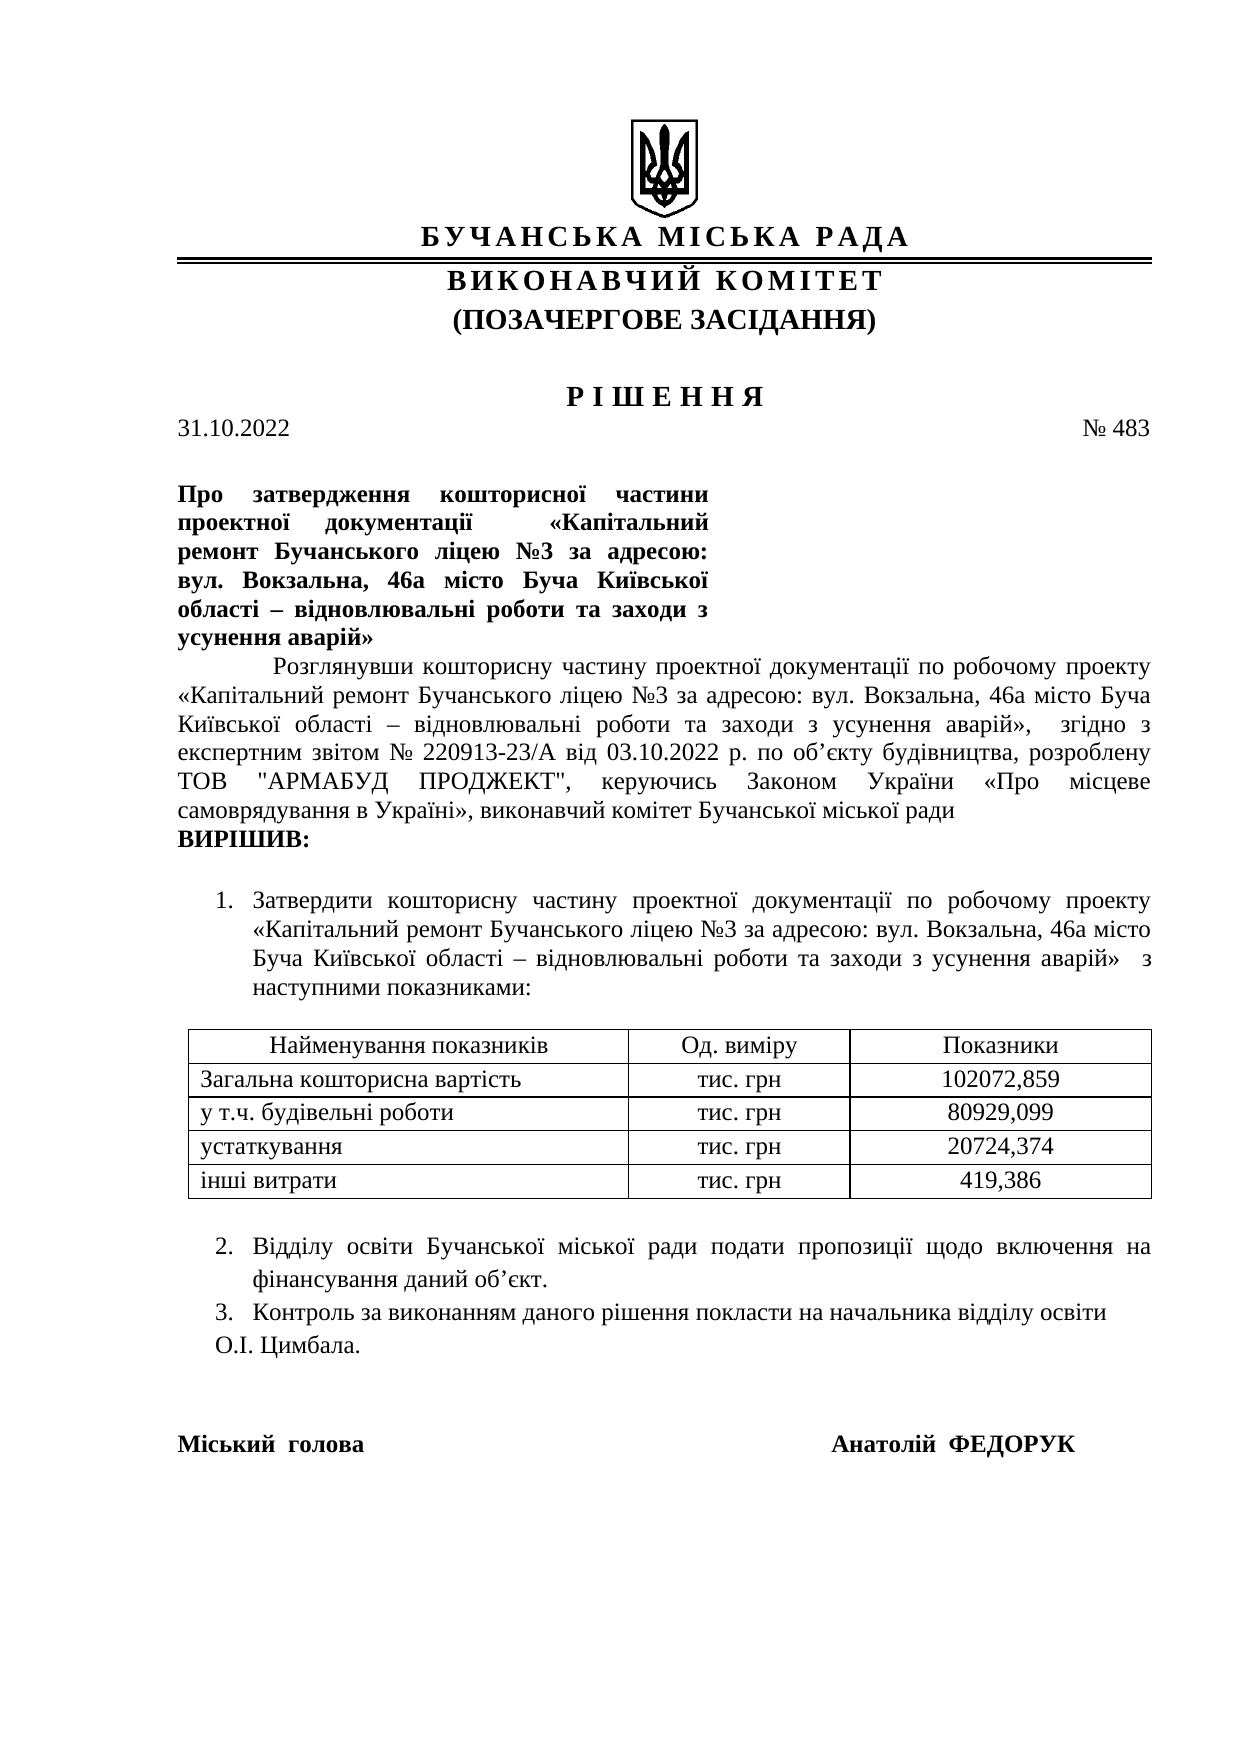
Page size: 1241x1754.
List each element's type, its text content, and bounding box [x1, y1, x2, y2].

table_cell 20724,374 [851, 1131, 1151, 1164]
list Відділу освіти Бучанської міської ради подати пропозиції щодо включення на фінансування даний об’єкт. [215, 1231, 1152, 1293]
text РІШЕННЯ [177, 379, 1152, 413]
table_cell тис. грн [629, 1165, 849, 1197]
table_cell тис. грн [629, 1098, 849, 1130]
table_cell 419,386 [851, 1165, 1151, 1197]
table_cell тис. грн [629, 1131, 849, 1164]
picture [629, 118, 700, 219]
text Про затвердження кошторисної частини проектної документації «Капітальний ремонт Бучанського ліцею №3 за адресою: вул. Вокзальна, 46а місто Буча Київської області – відновлювальні роботи та заходи з усунення аварій» [177, 479, 709, 651]
subtitle 31.10.2022 № 483 [177, 413, 1152, 441]
list Затвердити кошторисну частину проектної документації по робочому проекту «Капітальний ремонт Бучанського ліцею №3 за адресою: вул. Вокзальна, 46а місто Буча Київської області – відновлювальні роботи та заходи з усунення аварій» з наступними показниками: [215, 885, 1152, 1000]
table_cell 80929,099 [851, 1098, 1151, 1130]
table_header Од. виміру [629, 1030, 849, 1063]
table_cell 102072,859 [851, 1064, 1151, 1096]
text Міський голова Анатолій ФЕДОРУК [177, 1429, 1152, 1458]
table_header Найменування показників [189, 1030, 628, 1063]
table_cell устаткування [189, 1131, 628, 1164]
list Контроль за виконанням даного рішення покласти на начальника відділу освіти [215, 1297, 1152, 1326]
text БУЧАНСЬКА МІСЬКА РАДА [177, 219, 1152, 252]
table_cell тис. грн [629, 1064, 849, 1096]
table_cell інші витрати [189, 1165, 628, 1197]
text ВИРІШИВ: [177, 824, 1152, 852]
table_cell у т.ч. будівельні роботи [189, 1098, 628, 1130]
table_header Показники [851, 1030, 1151, 1063]
text Розглянувши кошторисну частину проектної документації по робочому проекту «Капітальний ремонт Бучанського ліцею №3 за адресою: вул. Вокзальна, 46а місто Буча Київської області – відновлювальні роботи та заходи з усунення аварій», згідно з експертним звітом № 220913-23/А від 03.10.2022 р. по об’єкту будівництва, розроблену ТОВ "АРМАБУД ПРОДЖЕКТ", керуючись Законом України «Про місцеве самоврядування в Україні», виконавчий комітет Бучанської міської ради [177, 651, 1152, 824]
table_header ВИКОНАВЧИЙ КОМІТЕТ (ПОЗАЧЕРГОВЕ ЗАСІДАННЯ) [177, 264, 1152, 379]
list О.І. Цимбала. [215, 1331, 1152, 1359]
table_cell Загальна кошторисна вартість [189, 1064, 628, 1096]
